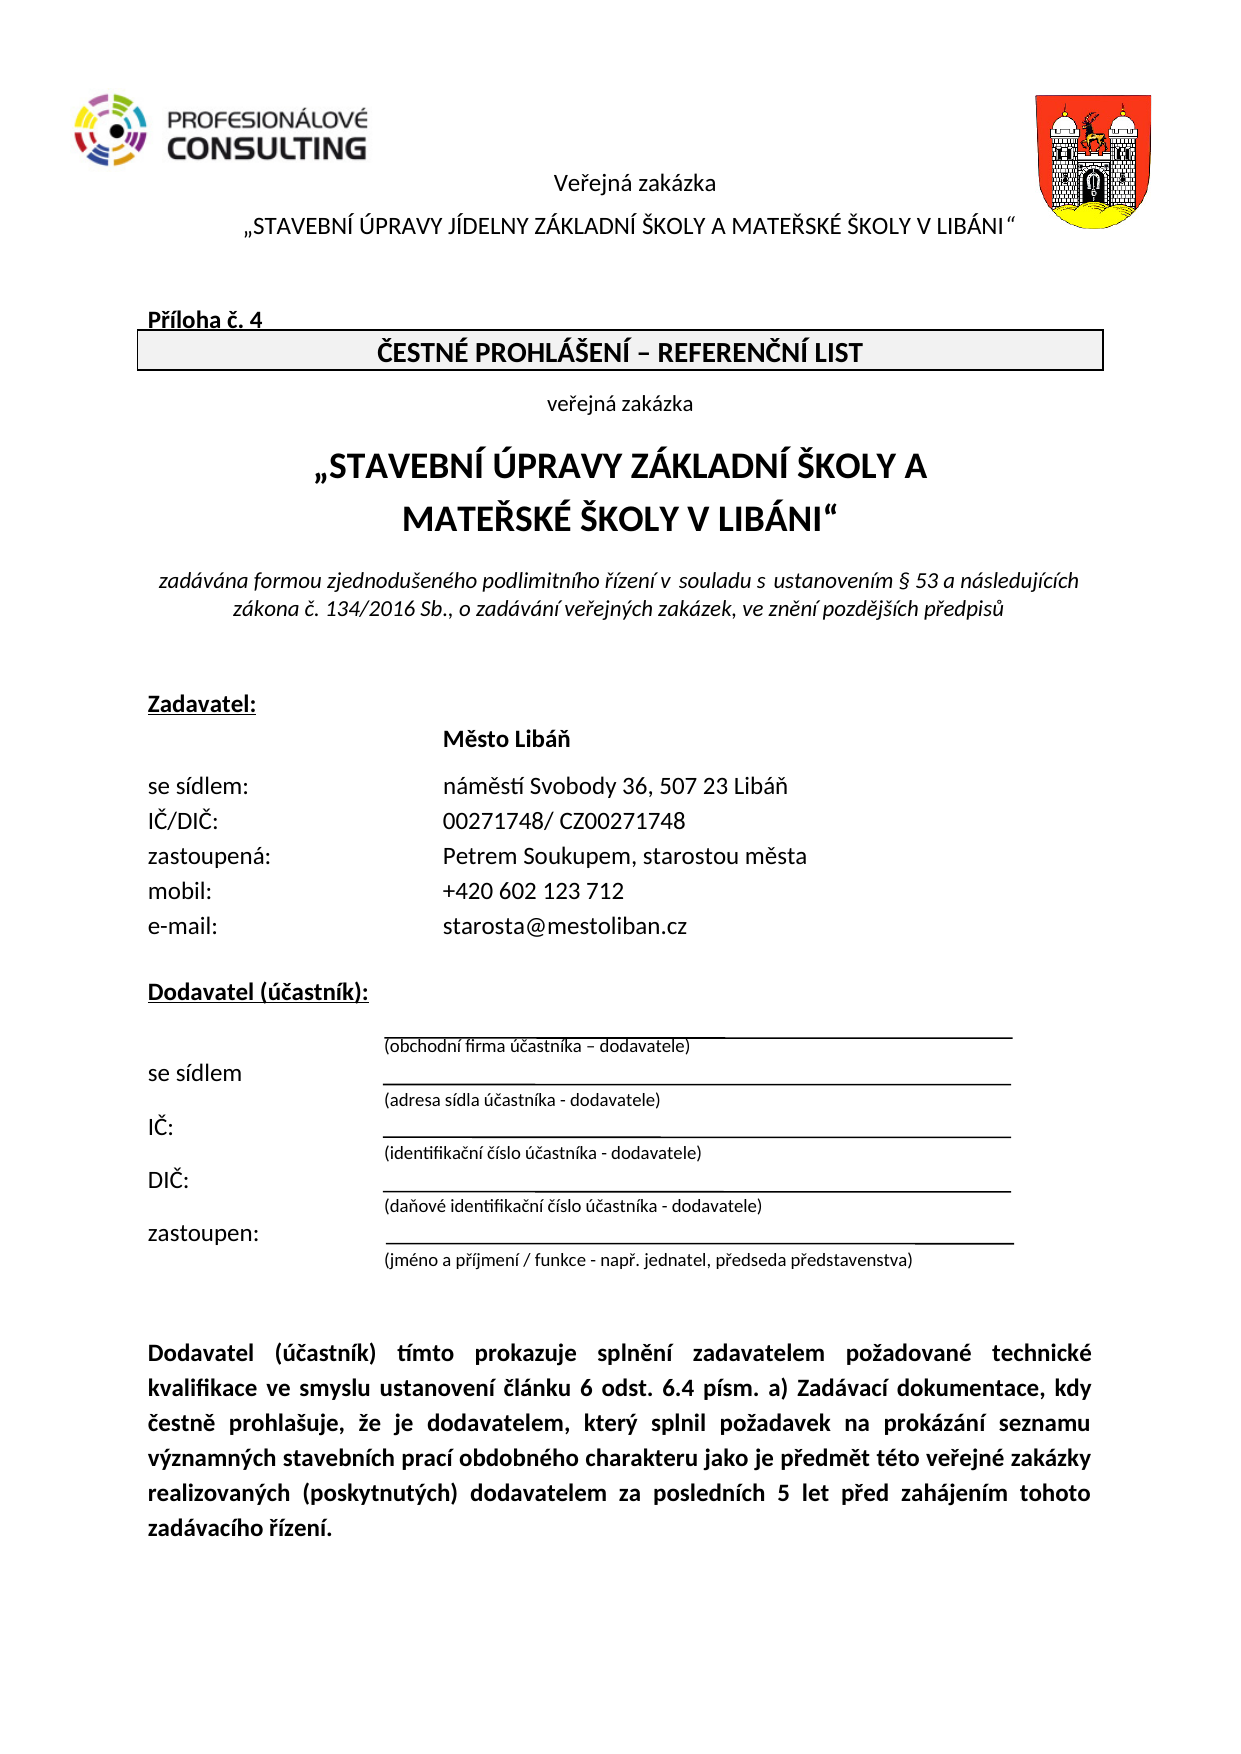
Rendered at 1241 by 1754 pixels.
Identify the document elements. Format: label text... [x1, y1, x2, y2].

text (obchodní firma účastníka – dodavatele) [148, 1034, 1093, 1057]
text (adresa sídla účastníka - dodavatele) [148, 1088, 1093, 1111]
text zadávána formou zjednodušeného podlimitního řízení v souladu s ustanovením § 53 a následujících zákona č. 134/2016 Sb., o zadávání veřejných zakázek, ve znění pozdějších předpisů [148, 567, 1093, 623]
text Dodavatel (účastník) tímto prokazuje splnění zadavatelem požadované technické kvalifikace ve smyslu ustanovení článku 6 odst. 6.4 písm. a) Zadávací dokumentace, kdy čestně prohlašuje, že je dodavatelem, který splnil požadavek na prokázání seznamu významných stavebních prací obdobného charakteru jako je předmět této veřejné zakázky realizovaných (poskytnutých) dodavatelem za posledních 5 let před zahájením tohoto zadávacího řízení. [148, 1338, 1093, 1543]
text „STAVEBNÍ ÚPRAVY ZÁKLADNÍ ŠKOLY A [148, 442, 1093, 488]
text mobil: +420 602 123 712 [148, 875, 1093, 906]
text (daňové identifikační číslo účastníka - dodavatele) [148, 1194, 1093, 1217]
text Příloha č. 4 [148, 304, 1093, 334]
text IČ/DIČ: 00271748/ CZ00271748 [148, 805, 1093, 836]
text ČESTNÉ PROHLÁŠENÍ – REFERENČNÍ LIST [148, 334, 1093, 370]
text zastoupená: Petrem Soukupem, starostou města [148, 840, 1093, 871]
text DIČ: [148, 1164, 1093, 1194]
text zastoupen: [148, 1217, 1093, 1248]
text IČ: [148, 1111, 1093, 1141]
picture [69, 88, 373, 172]
picture [1035, 95, 1152, 229]
text veřejná zakázka [148, 389, 1093, 417]
text MATEŘSKÉ ŠKOLY V LIBÁNI“ [148, 495, 1093, 541]
text (identifikační číslo účastníka - dodavatele) [148, 1141, 1093, 1164]
text e-mail: starosta@mestoliban.cz [148, 910, 1093, 941]
text se sídlem: náměstí Svobody 36, 507 23 Libáň [148, 770, 1093, 801]
text Dodavatel (účastník): [148, 976, 1093, 1006]
text Město Libáň [369, 723, 1093, 753]
text Zadavatel: [148, 688, 1093, 718]
text se sídlem [148, 1057, 1093, 1088]
text (jméno a příjmení / funkce - např. jednatel, předseda představenstva) [148, 1248, 1093, 1271]
